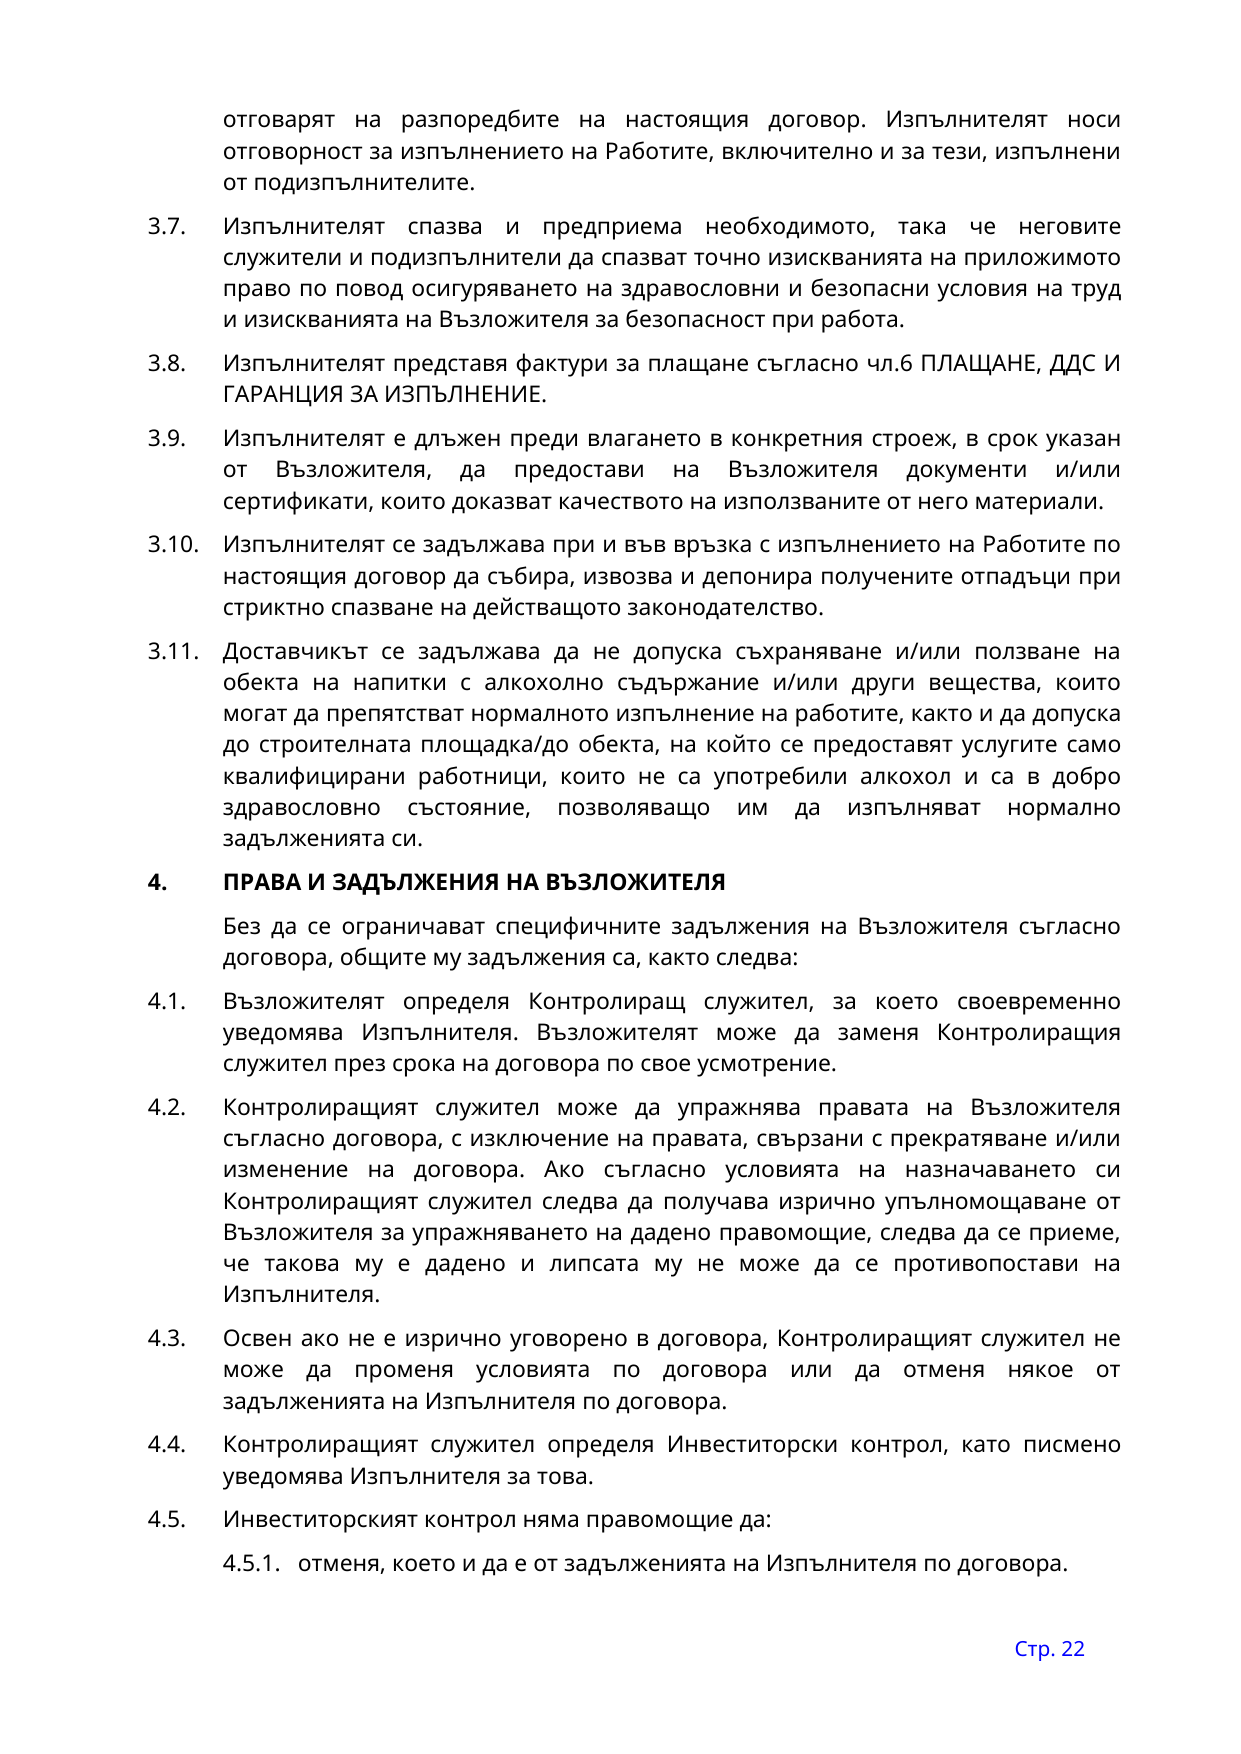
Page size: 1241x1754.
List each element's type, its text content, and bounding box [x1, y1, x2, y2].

list Контролиращият служител може да упражнява правата на Възложителя съгласно договора, с изключение на правата, свързани с прекратяване и/или изменение на договора. Ако съгласно условията на назначаването си Контролиращият служител следва да получава изрично упълномощаване от Възложителя за упражняването на дадено правомощие, следва да се приеме, че такова му е дадено и липсата му не може да се противопостави на Изпълнителя. [148, 1091, 1122, 1310]
list Възложителят определя Контролиращ служител, за което своевременно уведомява Изпълнителя. Възложителят може да заменя Контролиращия служител през срока на договора по свое усмотрение. [148, 985, 1122, 1078]
list Контролиращият служител определя Инвеститорски контрол, като писмено уведомява Изпълнителя за това. [148, 1428, 1122, 1491]
list Изпълнителят спазва и предприема необходимото, така че неговите служители и подизпълнители да спазват точно изискванията на приложимото право по повод осигуряването на здравословни и безопасни условия на труд и изискванията на Възложителя за безопасност при работа. [148, 210, 1122, 335]
list Инвеститорският контрол няма правомощие да: [148, 1503, 1122, 1535]
list Освен ако не е изрично уговорено в договора, Контролиращият служител не може да променя условията по договора или да отменя някое от задълженията на Изпълнителя по договора. [148, 1322, 1122, 1416]
text Без да се ограничават специфичните задължения на Възложителя съгласно договора, общите му задължения са, както следва: [223, 910, 1122, 972]
list Изпълнителят представя фактури за плащане съгласно чл.6 ПЛАЩАНЕ, ДДС И ГАРАНЦИЯ ЗА ИЗПЪЛНЕНИЕ. [148, 347, 1122, 410]
list Доставчикът се задължава да не допуска съхраняване и/или ползване на обекта на напитки с алкохолно съдържание и/или други вещества, които могат да препятстват нормалното изпълнение на работите, както и да допуска до строителната площадка/до обекта, на който се предоставят услугите само квалифицирани работници, които не са употребили алкохол и са в добро здравословно състояние, позволяващо им да изпълняват нормално задълженията си. [148, 635, 1122, 853]
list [148, 103, 1122, 197]
list ПРАВА И ЗАДЪЛЖЕНИЯ НА ВЪЗЛОЖИТЕЛЯ [148, 866, 1122, 897]
list отменя, което и да е от задълженията на Изпълнителя по договора. [223, 1547, 1122, 1578]
list Изпълнителят е длъжен преди влагането в конкретния строеж, в срок указан от Възложителя, да предостави на Възложителя документи и/или сертификати, които доказват качеството на използваните от него материали. [148, 422, 1122, 516]
list Изпълнителят се задължава при и във връзка с изпълнението на Работите по настоящия договор да събира, извозва и депонира получените отпадъци при стриктно спазване на действащото законодателство. [148, 528, 1122, 622]
